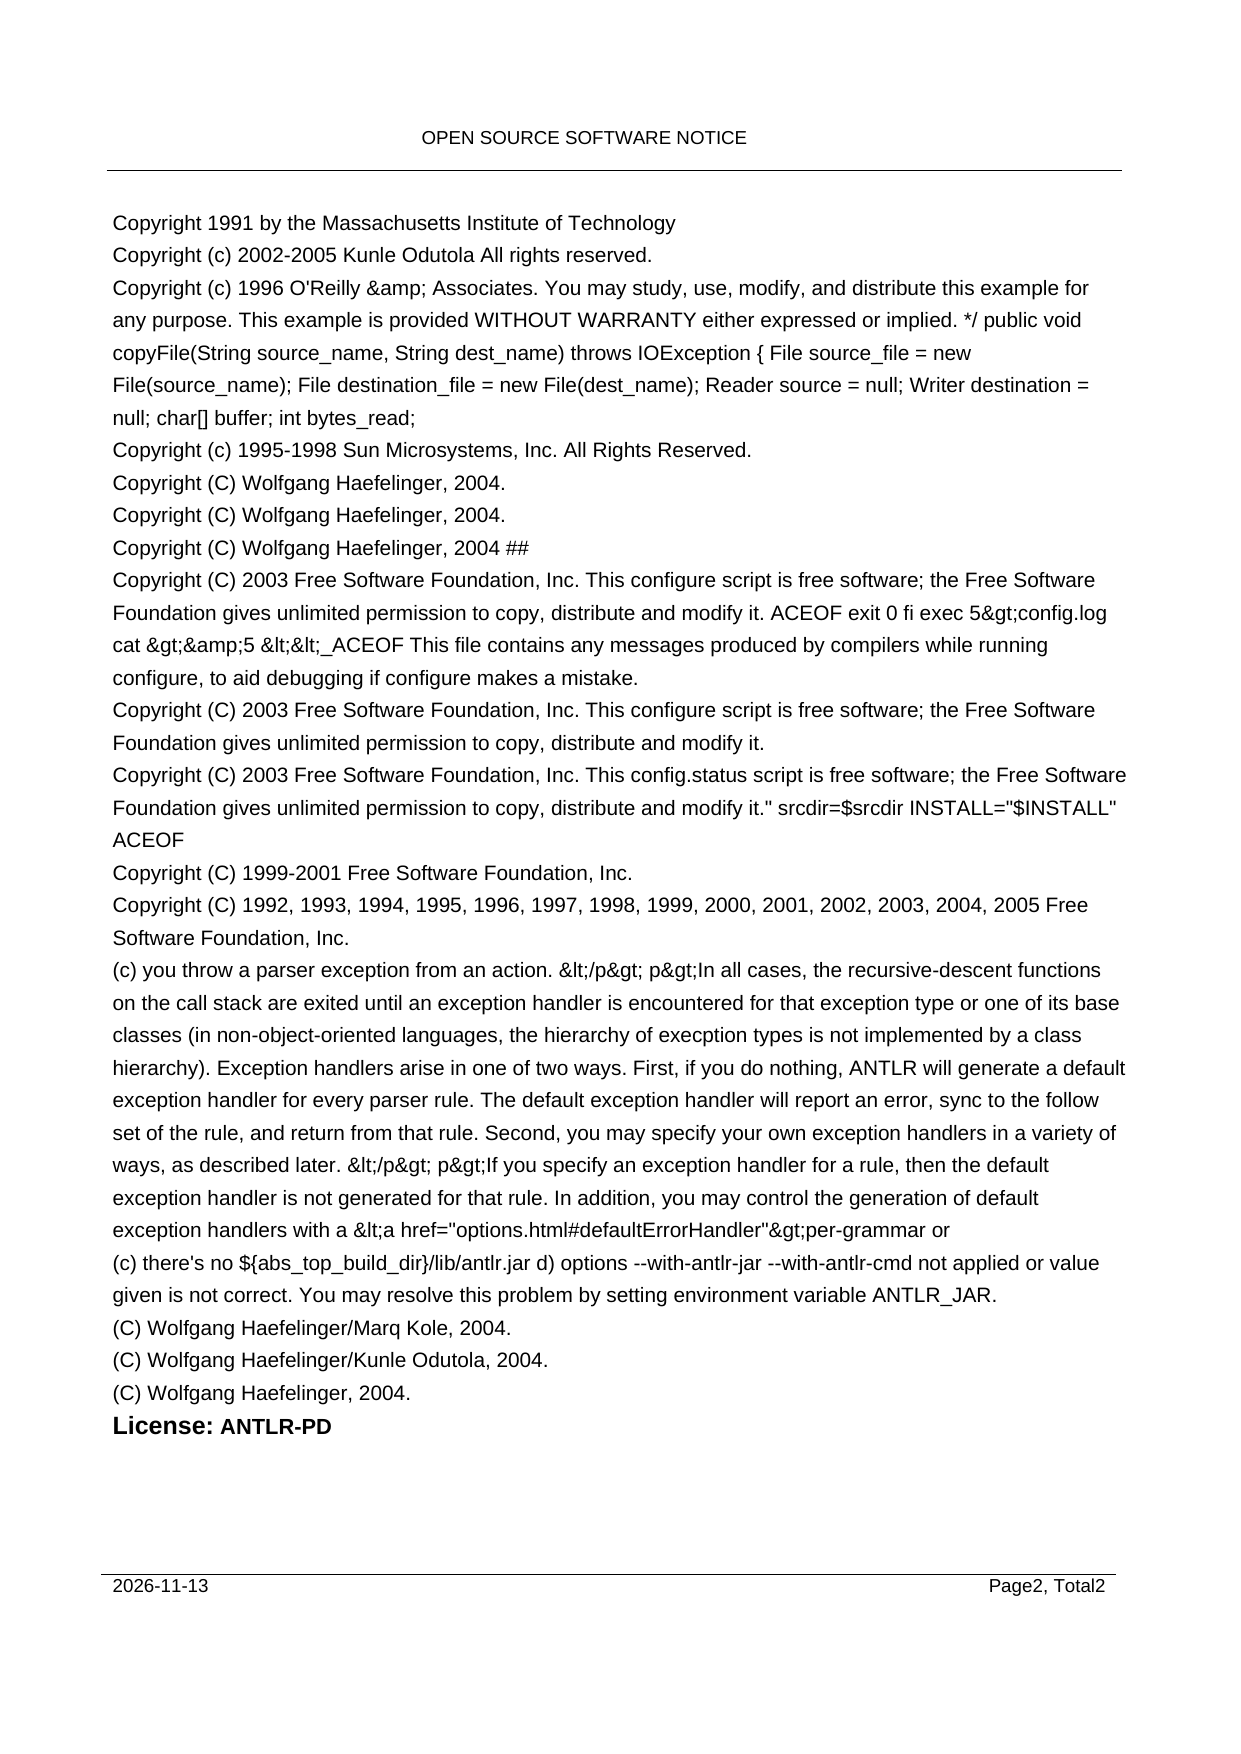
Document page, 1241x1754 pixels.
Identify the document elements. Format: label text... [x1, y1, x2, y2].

text (C) Wolfgang Haefelinger, 2004. [112, 1376, 1128, 1409]
text Copyright (c) 2002-2005 Kunle Odutola All rights reserved. [112, 239, 1128, 271]
text Copyright 1991 by the Massachusetts Institute of Technology [112, 206, 1128, 239]
text (C) Wolfgang Haefelinger/Marq Kole, 2004. [112, 1311, 1128, 1344]
text (c) you throw a parser exception from an action. &lt;/p&gt; p&gt;In all cases, the recursive-descent functions on the call stack are exited until an exception handler is encountered for that exception type or one of its base classes (in non-object-oriented languages, the hierarchy of execption types is not implemented by a class hierarchy). Exception handlers arise in one of two ways. First, if you do nothing, ANTLR will generate a default exception handler for every parser rule. The default exception handler will report an error, sync to the follow set of the rule, and return from that rule. Second, you may specify your own exception handlers in a variety of ways, as described later. &lt;/p&gt; p&gt;If you specify an exception handler for a rule, then the default exception handler is not generated for that rule. In addition, you may control the generation of default exception handlers with a &lt;a href="options.html#defaultErrorHandler"&gt;per-grammar or [112, 954, 1128, 1246]
text (C) Wolfgang Haefelinger/Kunle Odutola, 2004. [112, 1344, 1128, 1376]
text Copyright (C) 2003 Free Software Foundation, Inc. This config.status script is free software; the Free Software Foundation gives unlimited permission to copy, distribute and modify it." srcdir=$srcdir INSTALL="$INSTALL" ACEOF [112, 759, 1128, 856]
text Copyright (C) Wolfgang Haefelinger, 2004 ## [112, 531, 1128, 564]
text Copyright (C) Wolfgang Haefelinger, 2004. [112, 466, 1128, 499]
text Copyright (C) 2003 Free Software Foundation, Inc. This configure script is free software; the Free Software Foundation gives unlimited permission to copy, distribute and modify it. [112, 694, 1128, 759]
text License: ANTLR-PD [112, 1409, 1128, 1506]
text Copyright (C) 2003 Free Software Foundation, Inc. This configure script is free software; the Free Software Foundation gives unlimited permission to copy, distribute and modify it. ACEOF exit 0 fi exec 5&gt;config.log cat &gt;&amp;5 &lt;&lt;_ACEOF This file contains any messages produced by compilers while running configure, to aid debugging if configure makes a mistake. [112, 564, 1128, 694]
text (c) there's no ${abs_top_build_dir}/lib/antlr.jar d) options --with-antlr-jar --with-antlr-cmd not applied or value given is not correct. You may resolve this problem by setting environment variable ANTLR_JAR. [112, 1246, 1128, 1311]
text Copyright (c) 1996 O'Reilly &amp; Associates. You may study, use, modify, and distribute this example for any purpose. This example is provided WITHOUT WARRANTY either expressed or implied. */ public void copyFile(String source_name, String dest_name) throws IOException { File source_file = new File(source_name); File destination_file = new File(dest_name); Reader source = null; Writer destination = null; char[] buffer; int bytes_read; [112, 271, 1128, 434]
text Copyright (c) 1995-1998 Sun Microsystems, Inc. All Rights Reserved. [112, 434, 1128, 466]
text Copyright (C) 1992, 1993, 1994, 1995, 1996, 1997, 1998, 1999, 2000, 2001, 2002, 2003, 2004, 2005 Free Software Foundation, Inc. [112, 889, 1128, 954]
text Copyright (C) Wolfgang Haefelinger, 2004. [112, 499, 1128, 531]
text Copyright (C) 1999-2001 Free Software Foundation, Inc. [112, 856, 1128, 889]
